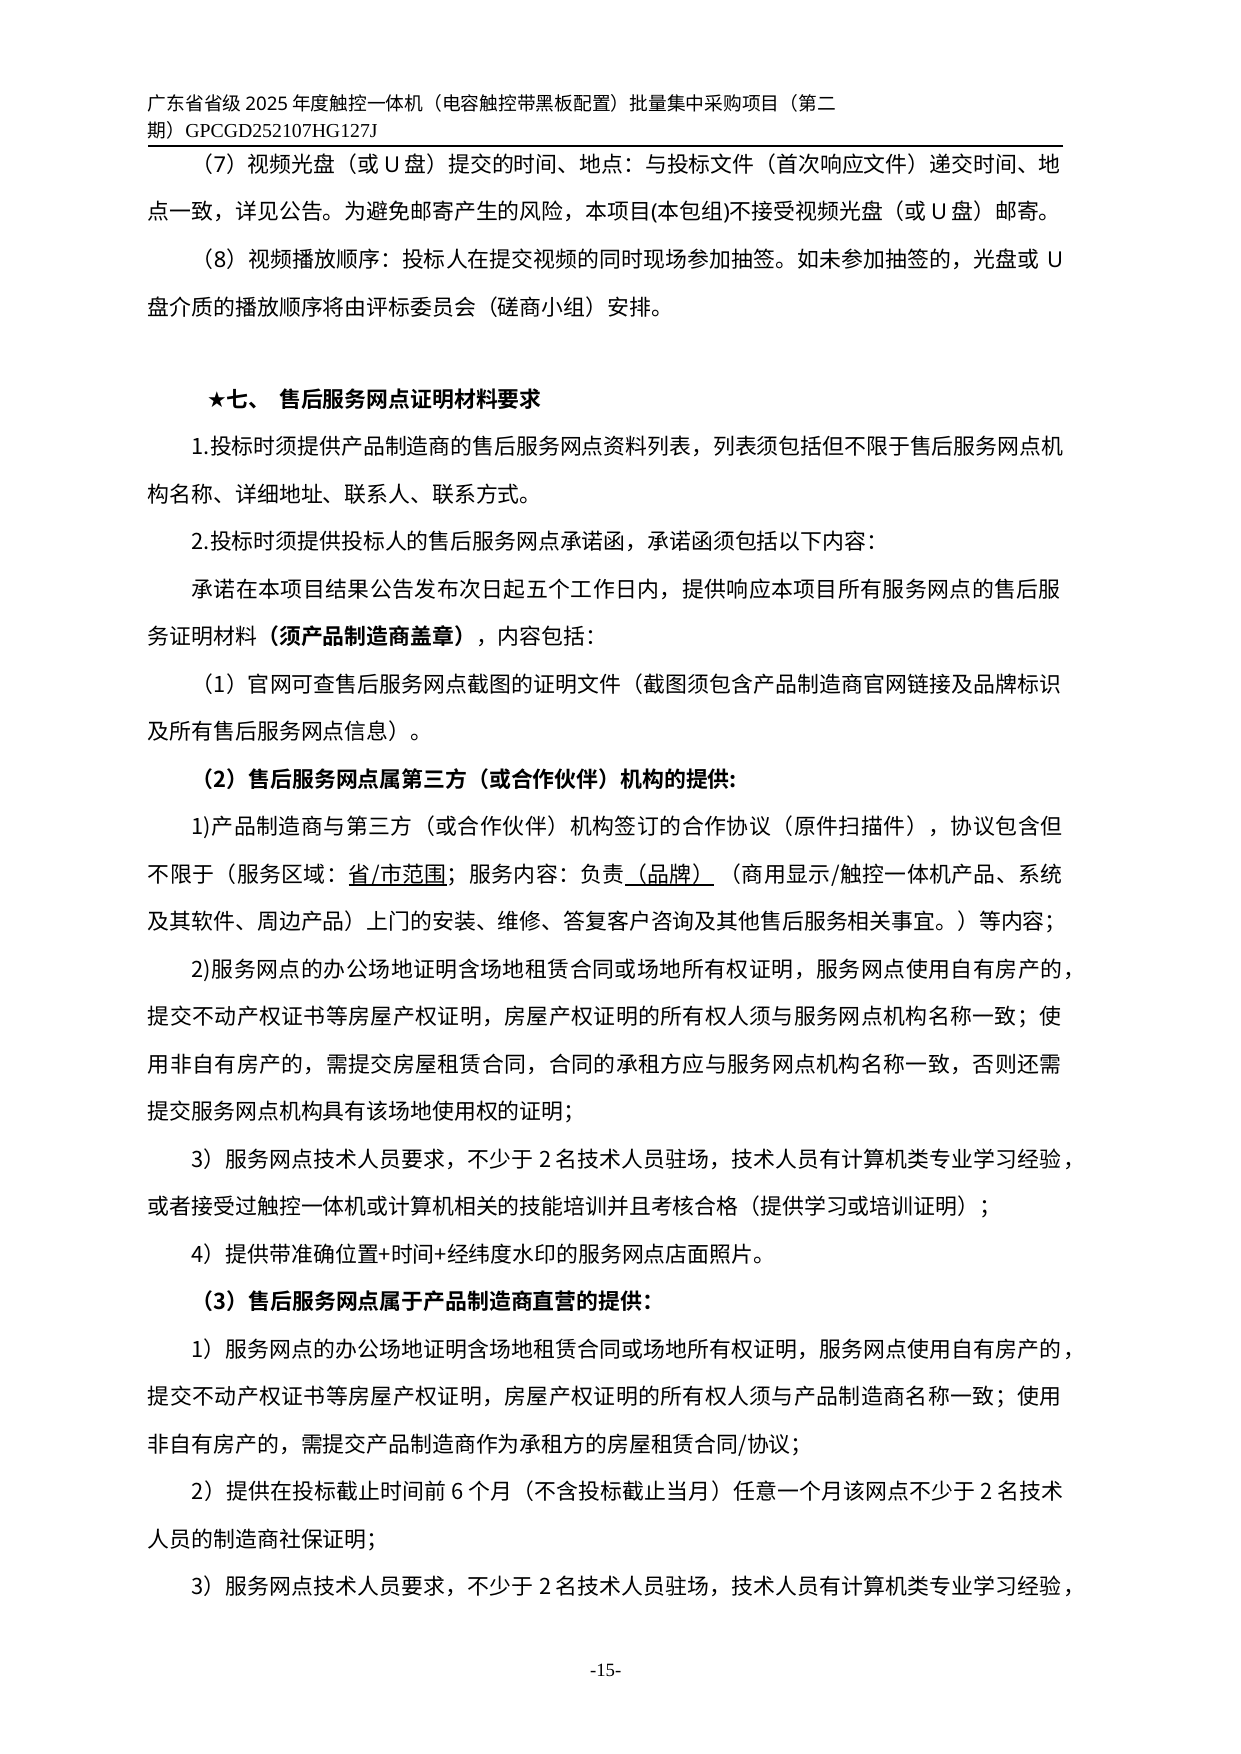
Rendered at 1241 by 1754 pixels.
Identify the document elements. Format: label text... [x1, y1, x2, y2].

subtitle ★七、 售后服务网点证明材料要求 [207, 382, 1063, 413]
text （1）官网可查售后服务网点截图的证明文件（截图须包含产品制造商官网链接及品牌标识及所有售后服务网点信息）。 [148, 667, 1063, 746]
text 2）提供在投标截止时间前6个月（不含投标截止当月）任意一个月该网点不少于2名技术人员的制造商社保证明； [148, 1474, 1063, 1553]
text （7）视频光盘（或U盘）提交的时间、地点：与投标文件（首次响应文件）递交时间、地点一致，详见公告。为避免邮寄产生的风险，本项目(本包组)不接受视频光盘（或U盘）邮寄。 [148, 147, 1063, 226]
text 1)产品制造商与第三方（或合作伙伴）机构签订的合作协议（原件扫描件），协议包含但不限于（服务区域：省/市范围；服务内容：负责（品牌） （商用显示/触控一体机产品、系统及其软件、周边产品）上门的安装、维修、答复客户咨询及其他售后服务相关事宜。）等内容； [148, 809, 1063, 936]
text 3）服务网点技术人员要求，不少于2名技术人员驻场，技术人员有计算机类专业学习经验，或者接受过触控一体机或计算机相关的技能培训并且考核合格（提供学习或培训证明）； [148, 1569, 1063, 1601]
text （2）售后服务网点属第三方（或合作伙伴）机构的提供: [148, 762, 1063, 793]
text 承诺在本项目结果公告发布次日起五个工作日内，提供响应本项目所有服务网点的售后服务证明材料（须产品制造商盖章），内容包括： [148, 572, 1063, 651]
text 4）提供带准确位置+时间+经纬度水印的服务网点店面照片。 [148, 1237, 1063, 1268]
text 3）服务网点技术人员要求，不少于2名技术人员驻场，技术人员有计算机类专业学习经验，或者接受过触控一体机或计算机相关的技能培训并且考核合格（提供学习或培训证明）； [148, 1142, 1063, 1221]
text 1.投标时须提供产品制造商的售后服务网点资料列表，列表须包括但不限于售后服务网点机构名称、详细地址、联系人、联系方式。 [148, 429, 1063, 508]
text 2)服务网点的办公场地证明含场地租赁合同或场地所有权证明，服务网点使用自有房产的，提交不动产权证书等房屋产权证明，房屋产权证明的所有权人须与服务网点机构名称一致；使用非自有房产的，需提交房屋租赁合同，合同的承租方应与服务网点机构名称一致，否则还需提交服务网点机构具有该场地使用权的证明； [148, 952, 1063, 1126]
text （8）视频播放顺序：投标人在提交视频的同时现场参加抽签。如未参加抽签的，光盘或U盘介质的播放顺序将由评标委员会（磋商小组）安排。 [148, 242, 1063, 321]
text （3）售后服务网点属于产品制造商直营的提供： [148, 1284, 1063, 1316]
text 2.投标时须提供投标人的售后服务网点承诺函，承诺函须包括以下内容： [148, 524, 1063, 556]
text 1）服务网点的办公场地证明含场地租赁合同或场地所有权证明，服务网点使用自有房产的，提交不动产权证书等房屋产权证明，房屋产权证明的所有权人须与产品制造商名称一致；使用非自有房产的，需提交产品制造商作为承租方的房屋租赁合同/协议； [148, 1332, 1063, 1458]
